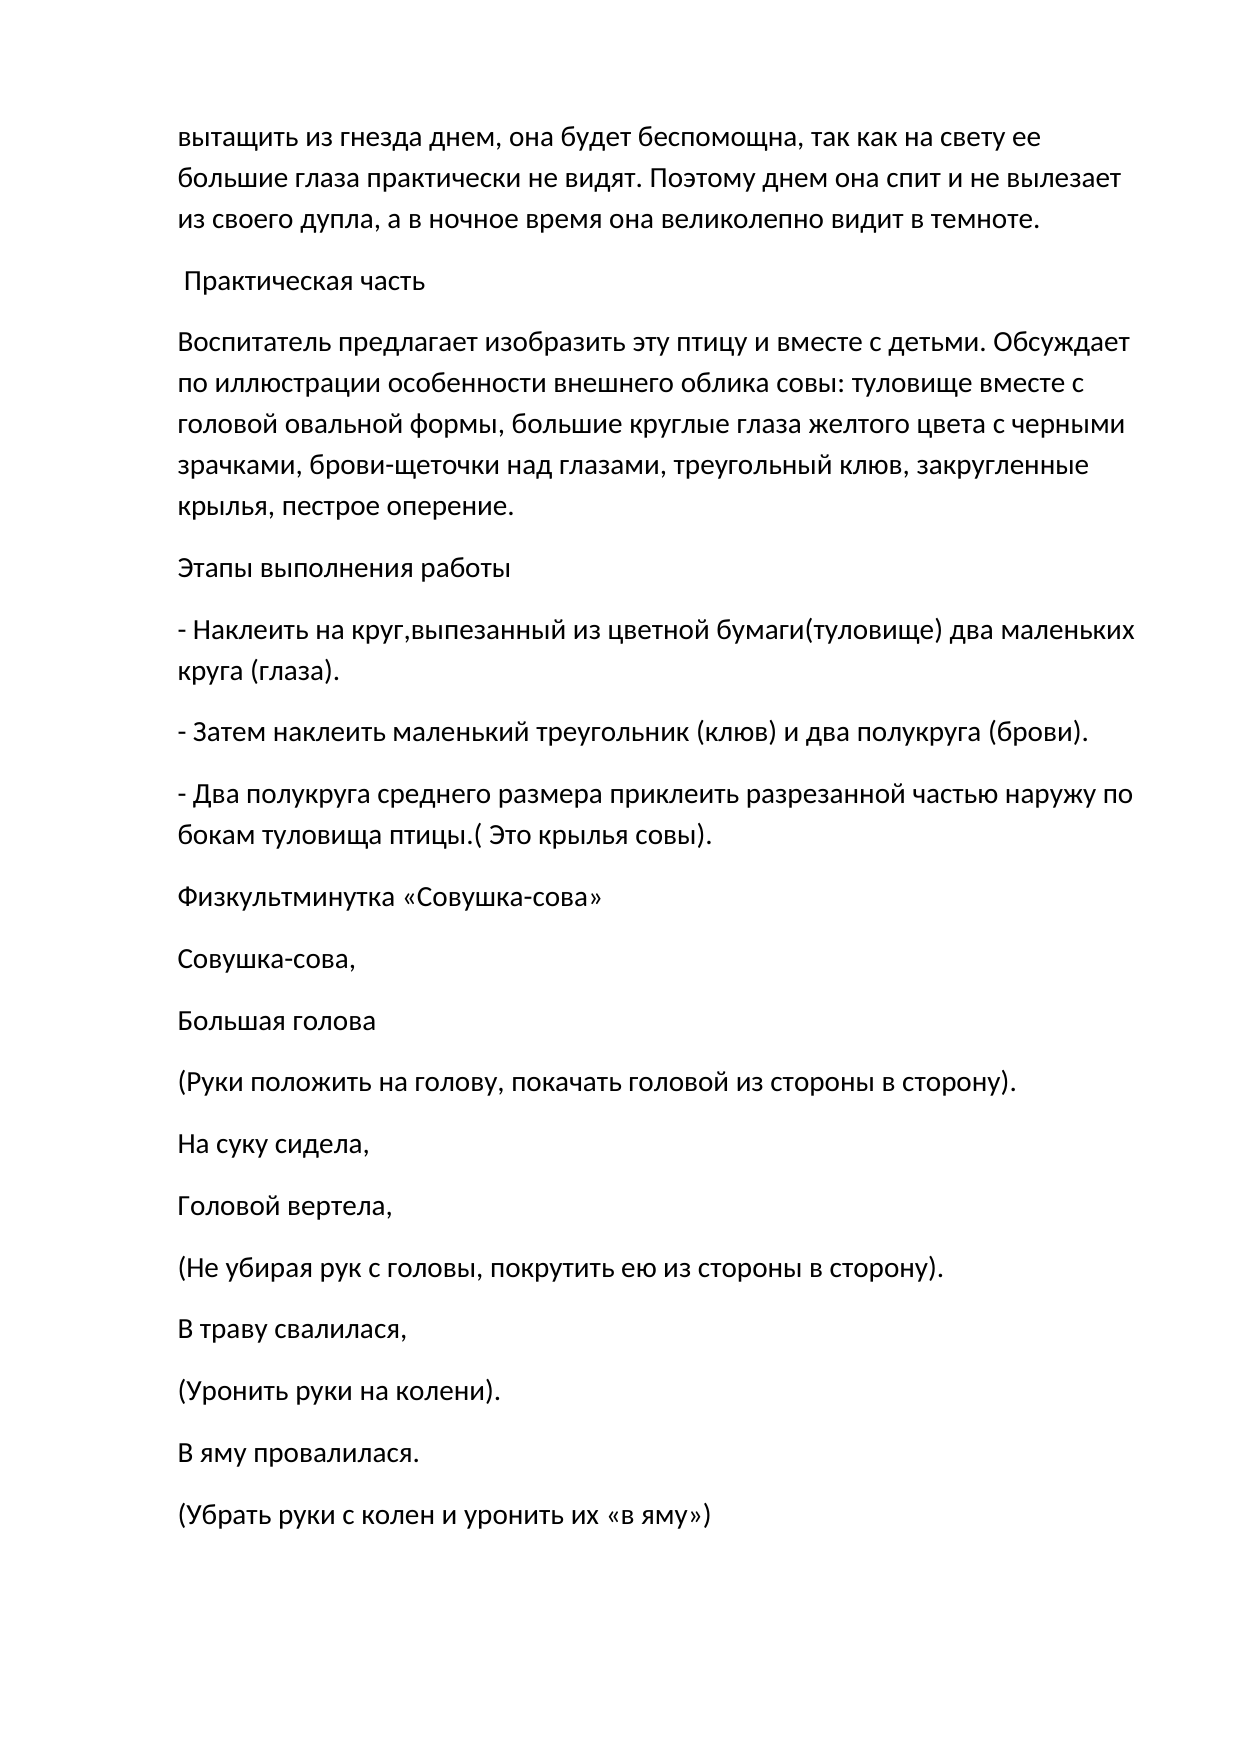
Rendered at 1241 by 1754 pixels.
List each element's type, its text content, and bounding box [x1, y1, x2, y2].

text Практическая часть [177, 262, 1152, 297]
text В яму провалилася. [177, 1434, 1152, 1469]
text (Руки положить на голову, покачать головой из стороны в сторону). [177, 1063, 1152, 1099]
text (Убрать руки с колен и уронить их «в яму») [177, 1496, 1152, 1531]
text (Уронить руки на колени). [177, 1372, 1152, 1408]
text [177, 118, 1152, 236]
text Воспитатель предлагает изобразить эту птицу и вместе с детьми. Обсуждает по иллюстрации особенности внешнего облика совы: туловище вместе с головой овальной формы, большие круглые глаза желтого цвета с черными зрачками, брови-щеточки над глазами, треугольный клюв, закругленные крылья, пестрое оперение. [177, 323, 1152, 523]
text Этапы выполнения работы [177, 549, 1152, 585]
text (Не убирая рук с головы, покрутить ею из стороны в сторону). [177, 1249, 1152, 1284]
text Головой вертела, [177, 1187, 1152, 1222]
text На суку сидела, [177, 1125, 1152, 1161]
text - Затем наклеить маленький треугольник (клюв) и два полукруга (брови). [177, 713, 1152, 749]
text Совушка-сова, [177, 940, 1152, 975]
text - Два полукруга среднего размера приклеить разрезанной частью наружу по бокам туловища птицы.( Это крылья совы). [177, 775, 1152, 852]
text Физкультминутка «Совушка-сова» [177, 878, 1152, 914]
text В траву свалилася, [177, 1310, 1152, 1346]
text Большая голова [177, 1002, 1152, 1037]
text - Наклеить на круг,выпезанный из цветной бумаги(туловище) два маленьких круга (глаза). [177, 611, 1152, 687]
